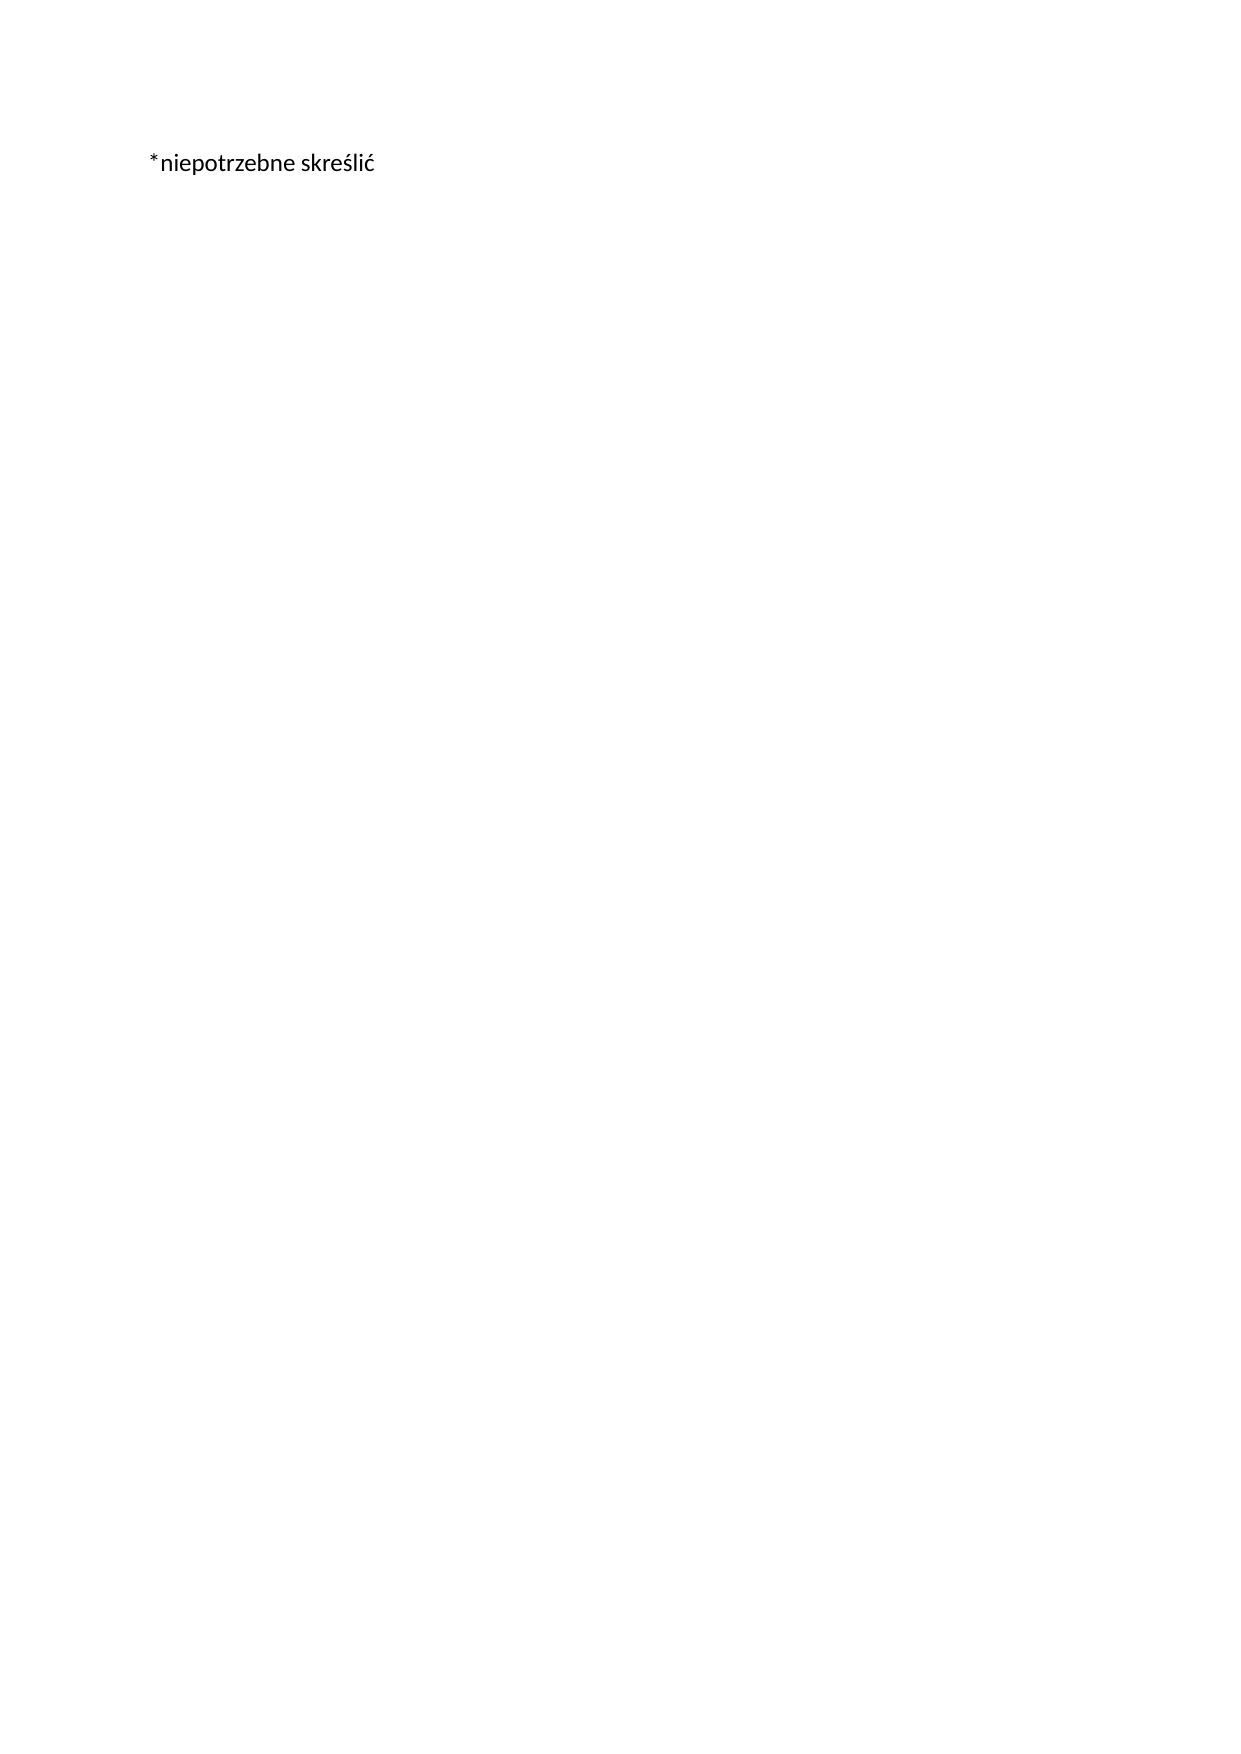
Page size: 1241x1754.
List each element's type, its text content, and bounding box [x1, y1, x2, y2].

text *niepotrzebne skreślić [148, 148, 1093, 178]
